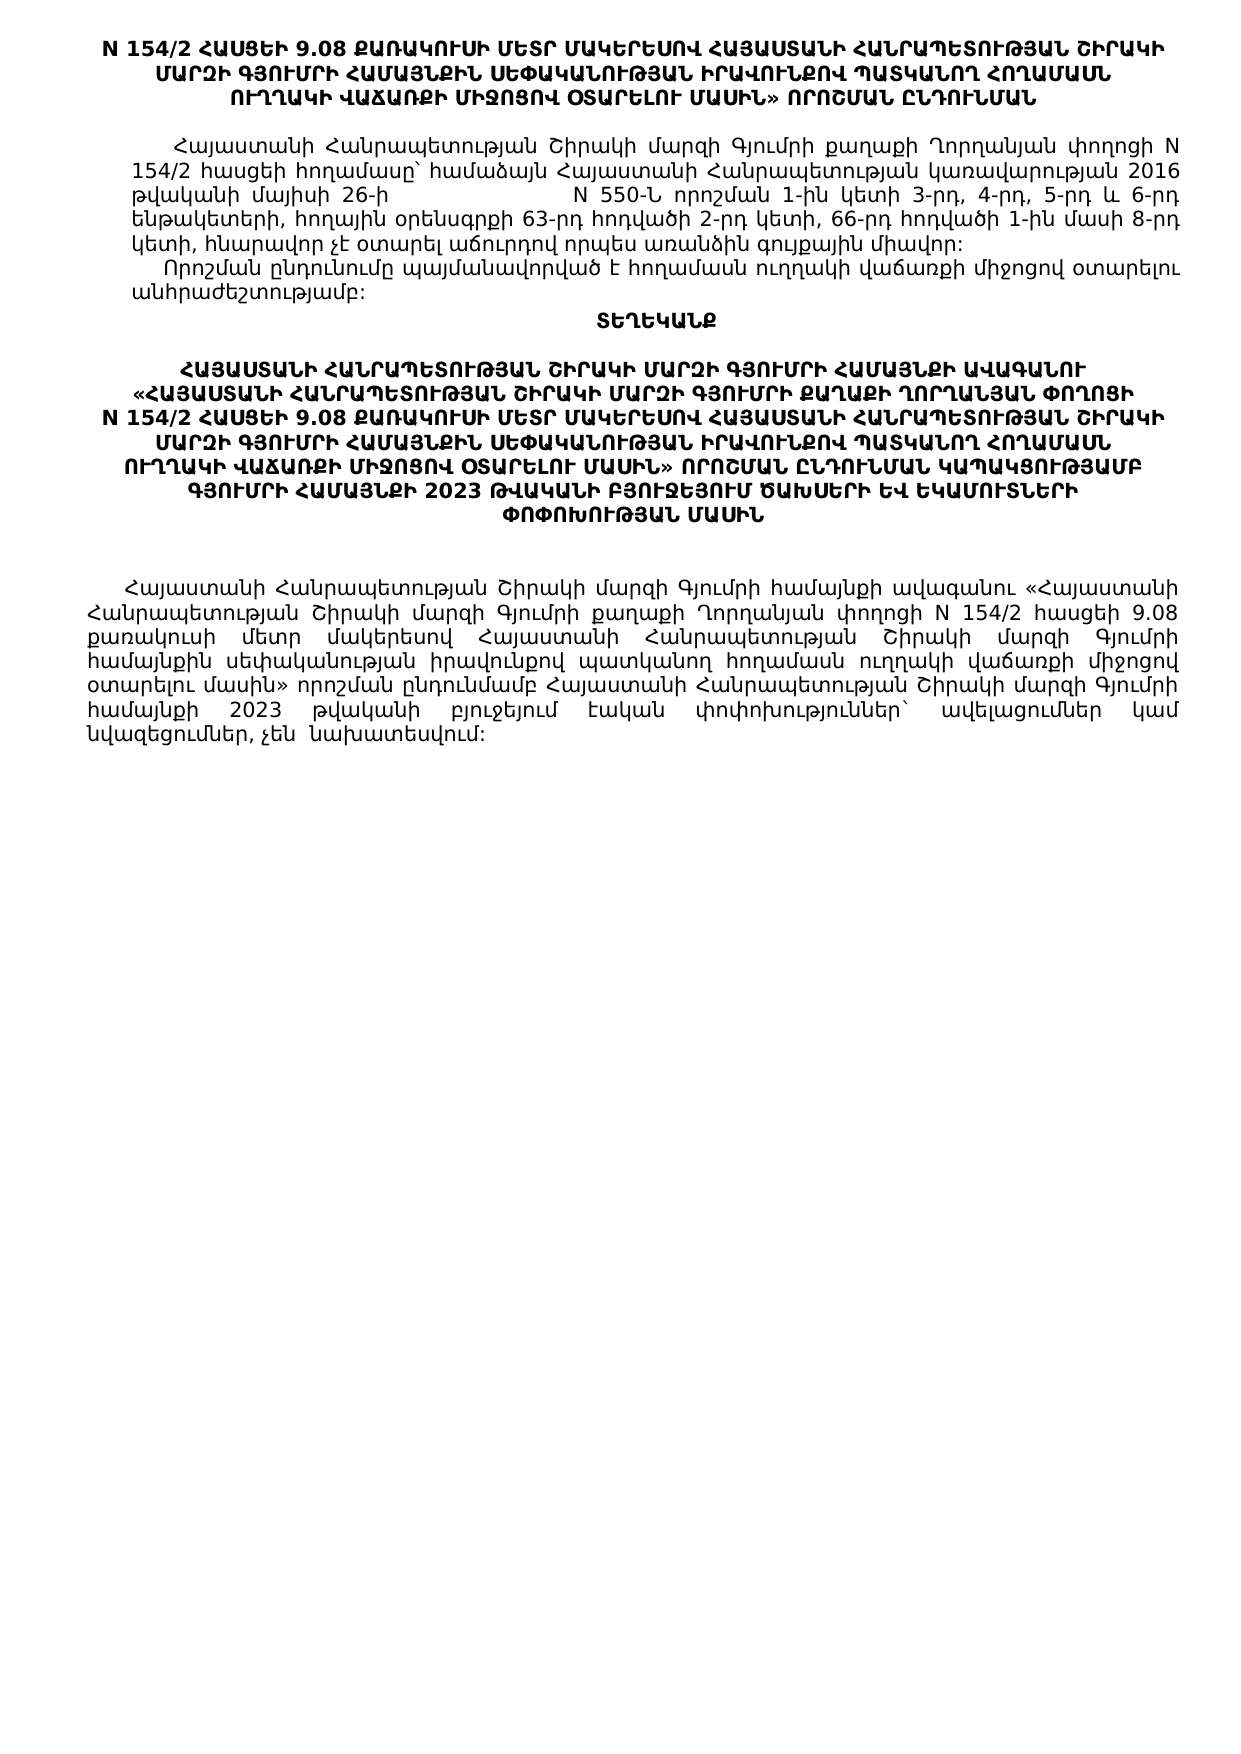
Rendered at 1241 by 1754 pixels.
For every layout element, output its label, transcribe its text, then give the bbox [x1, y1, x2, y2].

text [87, 37, 1180, 110]
text ՏԵՂԵԿԱՆՔ [131, 309, 1181, 334]
text Հայաստանի Հանրապետության Շիրակի մարզի Գյումրի համայնքի ավագանու «Հայաստանի Հանրապետության Շիրակի մարզի Գյումրի քաղաքի Ղորղանյան փողոցի N 154/2 հասցեի 9.08 քառակուսի մետր մակերեսով Հայաստանի Հանրապետության Շիրակի մարզի Գյումրի համայնքին սեփականության իրավունքով պատկանող հողամասն ուղղակի վաճառքի միջոցով օտարելու մասին» որոշման ընդունմամբ Հայաստանի Հանրապետության Շիրակի մարզի Գյումրի համայնքի 2023 թվականի բյուջեյում էական փոփոխություններ` ավելացումներ կամ նվազեցումներ, չեն նախատեսվում: [87, 576, 1180, 746]
text Որոշման ընդունումը պայմանավորված է հողամասն ուղղակի վաճառքի միջոցով օտարելու անհրաժեշտությամբ: [131, 256, 1181, 304]
text Հայաստանի Հանրապետության Շիրակի մարզի Գյումրի քաղաքի Ղորղանյան փողոցի N 154/2 հասցեի հողամասը՝ համաձայն Հայաստանի Հանրապետության կառավարության 2016 թվականի մայիսի 26-ի N 550-Ն որոշման 1-ին կետի 3-րդ, 4-րդ, 5-րդ և 6-րդ ենթակետերի, հողային օրենսգրքի 63-րդ հոդվածի 2-րդ կետի, 66-րդ հոդվածի 1-ին մասի 8-րդ կետի, հնարավոր չէ օտարել աճուրդով որպես առանձին գույքային միավոր: [131, 134, 1181, 256]
text ՀԱՅԱՍՏԱՆԻ ՀԱՆՐԱՊԵՏՈՒԹՅԱՆ ՇԻՐԱԿԻ ՄԱՐԶԻ ԳՅՈՒՄՐԻ ՀԱՄԱՅՆՔԻ ԱՎԱԳԱՆՈՒ «ՀԱՅԱՍՏԱՆԻ ՀԱՆՐԱՊԵՏՈՒԹՅԱՆ ՇԻՐԱԿԻ ՄԱՐԶԻ ԳՅՈՒՄՐԻ ՔԱՂԱՔԻ ՂՈՐՂԱՆՅԱՆ ՓՈՂՈՑԻ N 154/2 ՀԱՍՑԵԻ 9.08 ՔԱՌԱԿՈՒՍԻ ՄԵՏՐ ՄԱԿԵՐԵՍՈՎ ՀԱՅԱՍՏԱՆԻ ՀԱՆՐԱՊԵՏՈՒԹՅԱՆ ՇԻՐԱԿԻ ՄԱՐԶԻ ԳՅՈՒՄՐԻ ՀԱՄԱՅՆՔԻՆ ՍԵՓԱԿԱՆՈՒԹՅԱՆ ԻՐԱՎՈՒՆՔՈՎ ՊԱՏԿԱՆՈՂ ՀՈՂԱՄԱՍՆ ՈՒՂՂԱԿԻ ՎԱՃԱՌՔԻ ՄԻՋՈՑՈՎ ՕՏԱՐԵԼՈՒ ՄԱՍԻՆ» ՈՐՈՇՄԱՆ ԸՆԴՈՒՆՄԱՆ ԿԱՊԱԿՑՈՒԹՅԱՄԲ ԳՅՈՒՄՐԻ ՀԱՄԱՅՆՔԻ 2023 ԹՎԱԿԱՆԻ ԲՅՈՒՋԵՅՈՒՄ ԾԱԽՍԵՐԻ ԵՎ ԵԿԱՄՈՒՏՆԵՐԻ ՓՈՓՈԽՈՒԹՅԱՆ ՄԱՍԻՆ [87, 358, 1180, 528]
